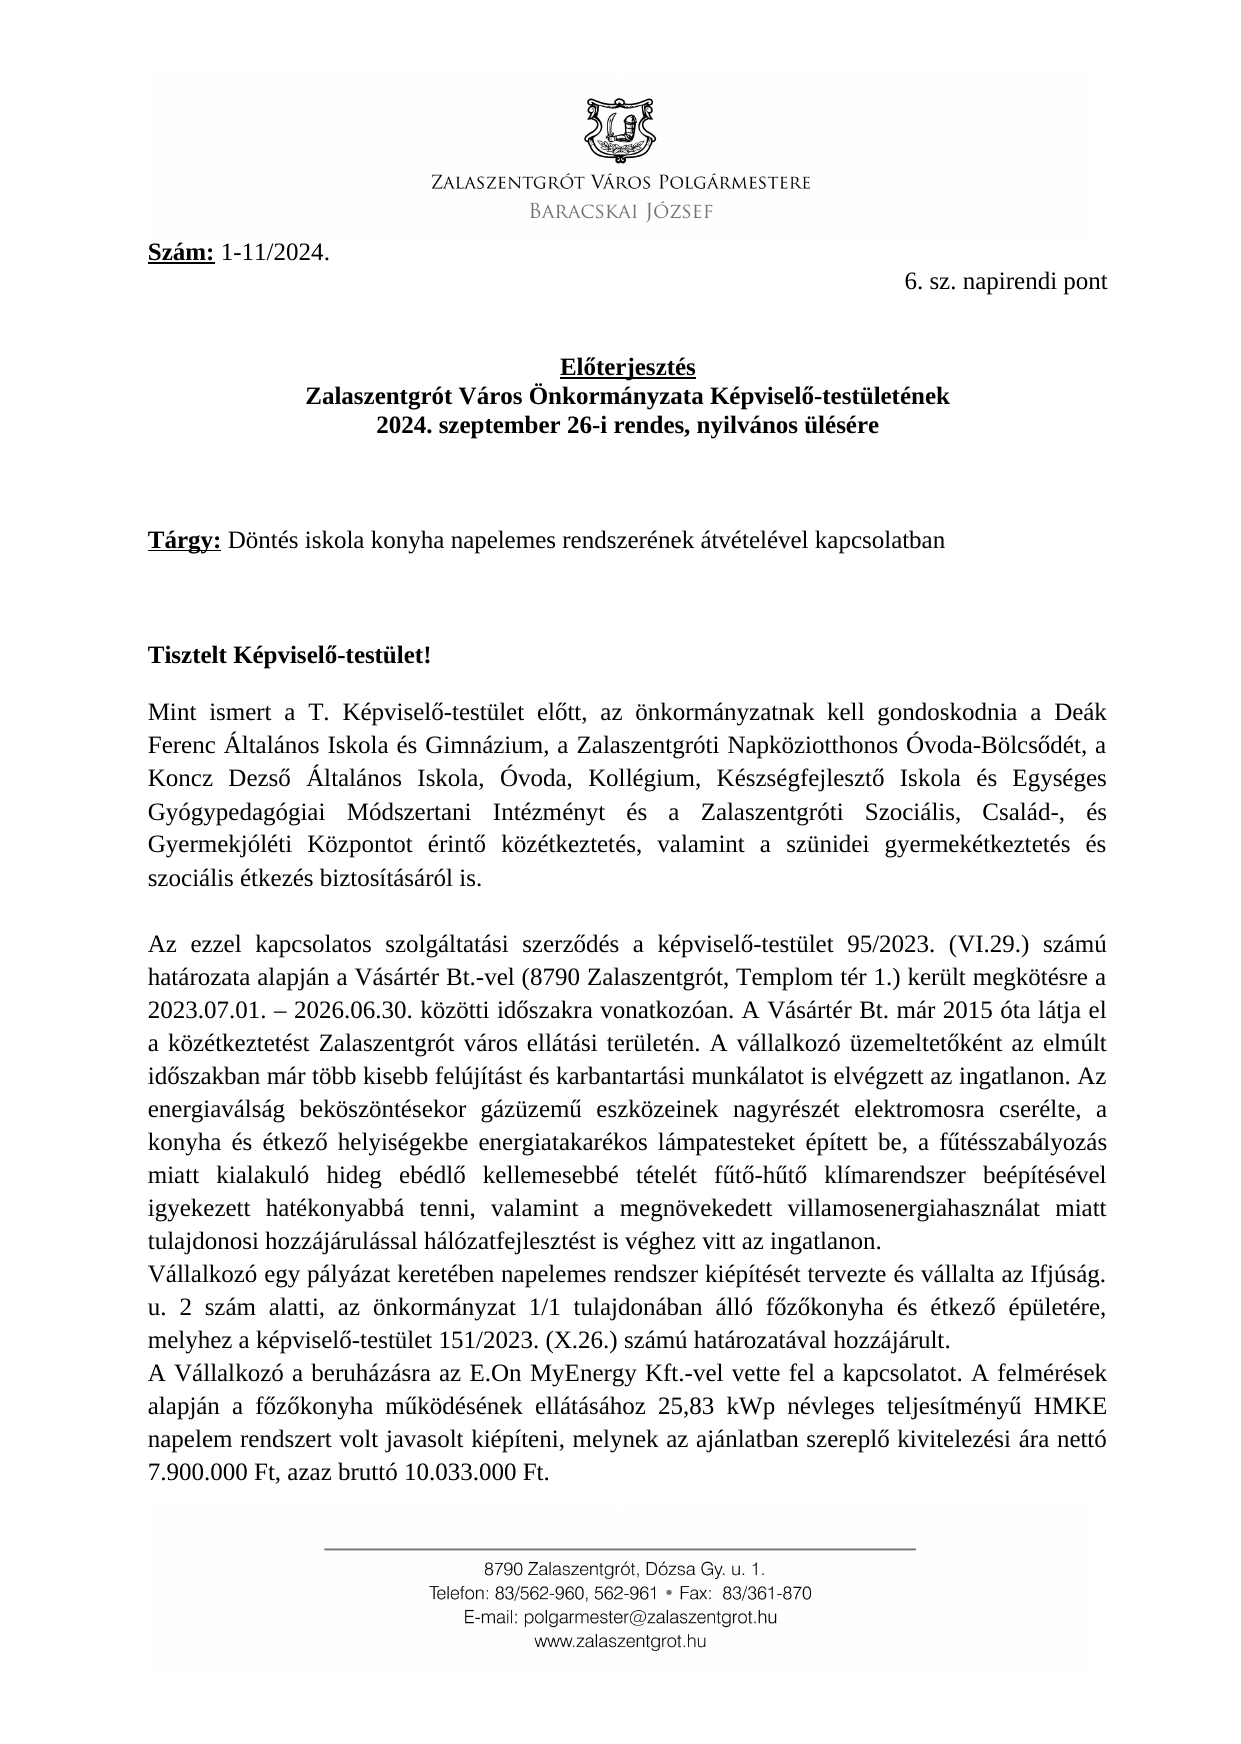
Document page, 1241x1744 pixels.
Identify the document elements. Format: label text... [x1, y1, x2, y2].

text Az ezzel kapcsolatos szolgáltatási szerződés a képviselő-testület 95/2023. (VI.29.) számú határozata alapján a Vásártér Bt.-vel (8790 Zalaszentgrót, Templom tér 1.) került megkötésre a 2023.07.01. – 2026.06.30. közötti időszakra vonatkozóan. A Vásártér Bt. már 2015 óta látja el a közétkeztetést Zalaszentgrót város ellátási területén. A vállalkozó üzemeltetőként az elmúlt időszakban már több kisebb felújítást és karbantartási munkálatot is elvégzett az ingatlanon. Az energiaválság beköszöntésekor gázüzemű eszközeinek nagyrészét elektromosra cserélte, a konyha és étkező helyiségekbe energiatakarékos lámpatesteket épített be, a fűtésszabályozás miatt kialakuló hideg ebédlő kellemesebbé tételét fűtő-hűtő klímarendszer beépítésével igyekezett hatékonyabbá tenni, valamint a megnövekedett villamosenergiahasználat miatt tulajdonosi hozzájárulással hálózatfejlesztést is véghez vitt az ingatlanon. [148, 929, 1108, 1254]
text Vállalkozó egy pályázat keretében napelemes rendszer kiépítését tervezte és vállalta az Ifjúság. u. 2 szám alatti, az önkormányzat 1/1 tulajdonában álló főzőkonyha és étkező épületére, melyhez a képviselő-testület 151/2023. (X.26.) számú határozatával hozzájárult. [148, 1259, 1108, 1354]
text Zalaszentgrót Város Önkormányzata Képviselő-testületének [148, 381, 1108, 410]
text Szám: 1-11/2024. [148, 237, 1108, 266]
text Előterjesztés [148, 352, 1108, 381]
text 6. sz. napirendi pont [148, 266, 1108, 295]
text Tárgy: Döntés iskola konyha napelemes rendszerének átvételével kapcsolatban [148, 525, 1108, 554]
text 2024. szeptember 26-i rendes, nyilvános ülésére [148, 410, 1108, 439]
text Mint ismert a T. Képviselő-testület előtt, az önkormányzatnak kell gondoskodnia a Deák Ferenc Általános Iskola és Gimnázium, a Zalaszentgróti Napköziotthonos Óvoda-Bölcsődét, a Koncz Dezső Általános Iskola, Óvoda, Kollégium, Készségfejlesztő Iskola és Egységes Gyógypedagógiai Módszertani Intézményt és a Zalaszentgróti Szociális, Család-, és Gyermekjóléti Központot érintő közétkeztetés, valamint a szünidei gyermekétkeztetés és szociális étkezés biztosításáról is. [148, 697, 1108, 891]
text A Vállalkozó a beruházásra az E.On MyEnergy Kft.-vel vette fel a kapcsolatot. A felmérések alapján a főzőkonyha működésének ellátásához 25,83 kWp névleges teljesítményű HMKE napelem rendszert volt javasolt kiépíteni, melynek az ajánlatban szereplő kivitelezési ára nettó 7.900.000 Ft, azaz bruttó 10.033.000 Ft. [148, 1358, 1108, 1486]
text Tisztelt Képviselő-testület! [148, 640, 1108, 669]
picture [147, 1505, 1093, 1670]
picture [147, 73, 1093, 238]
